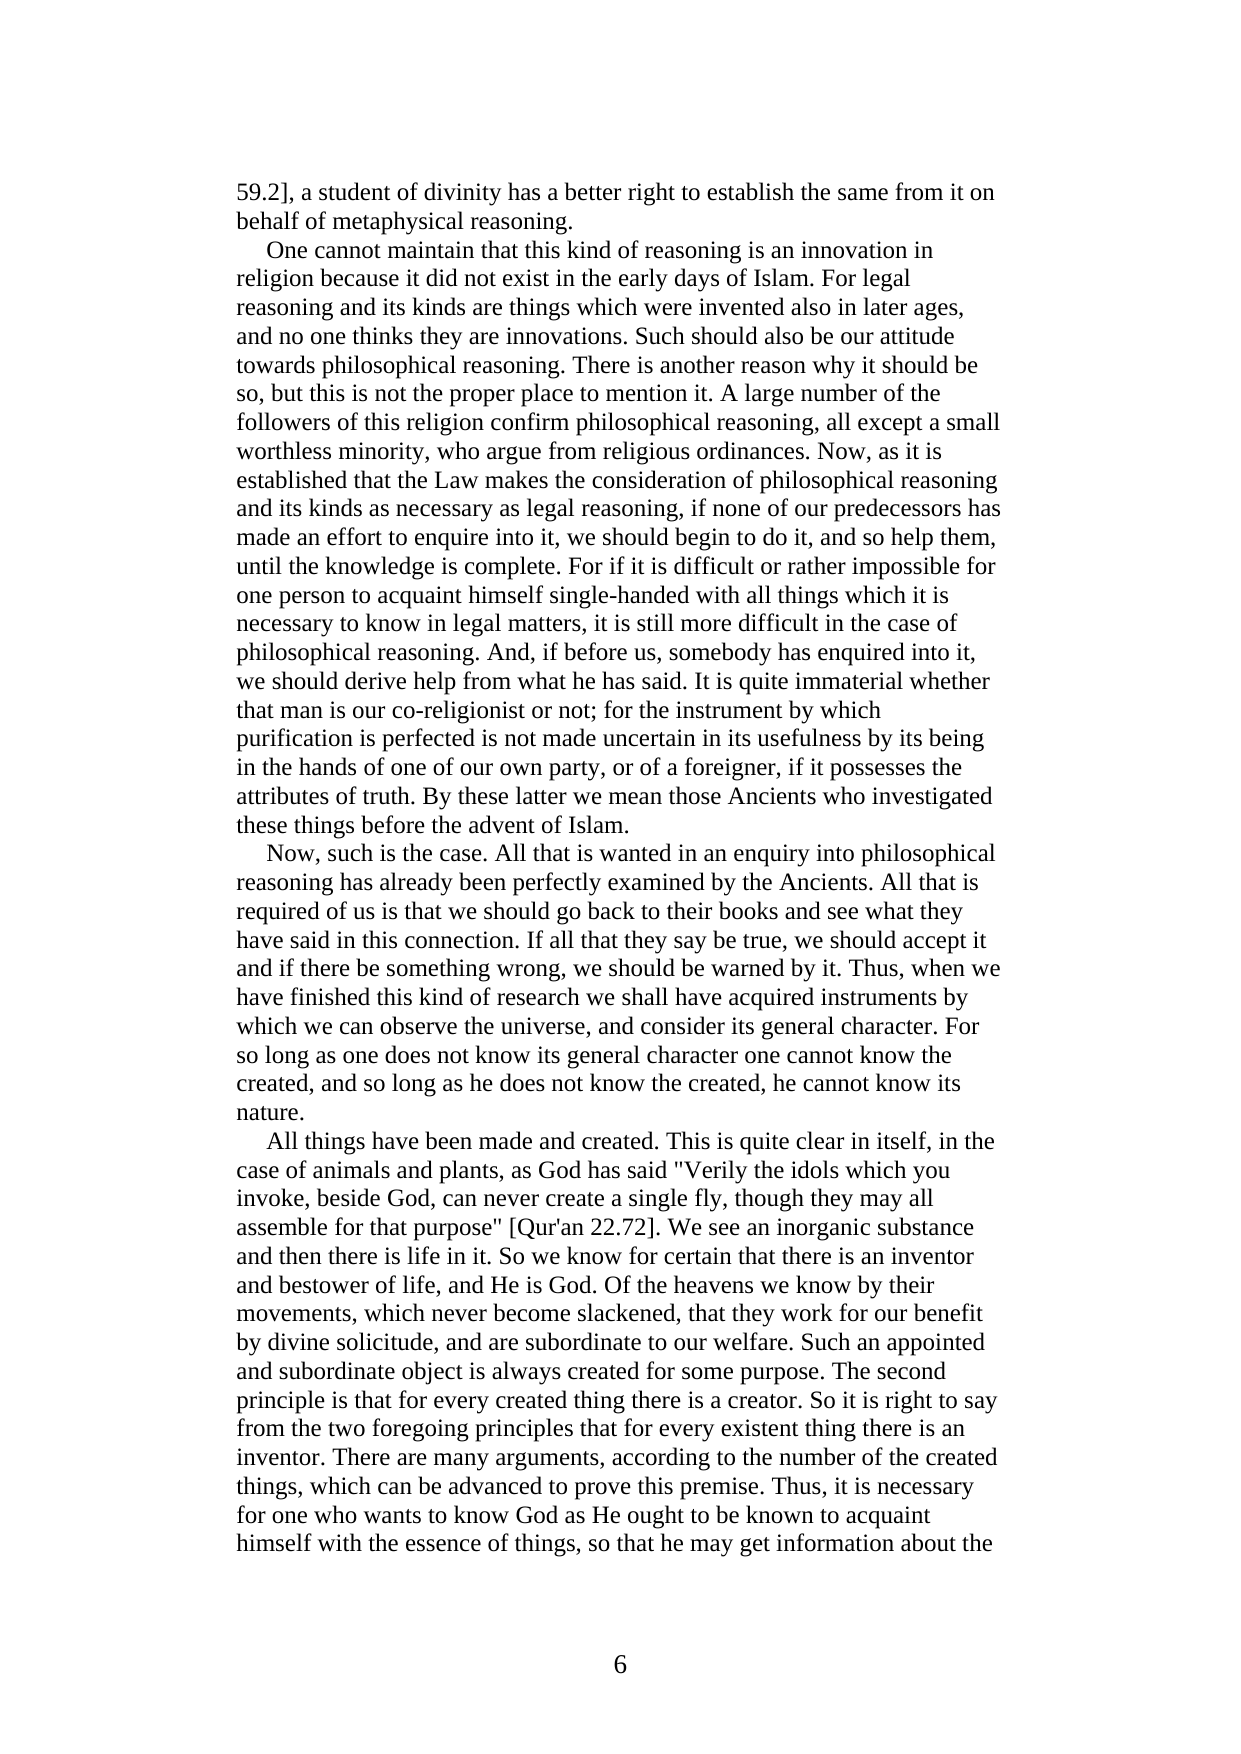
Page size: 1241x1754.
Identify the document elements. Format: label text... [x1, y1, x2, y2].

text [236, 1126, 1004, 1557]
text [236, 177, 1004, 235]
text One cannot maintain that this kind of reasoning is an innovation in religion because it did not exist in the early days of Islam. For legal reasoning and its kinds are things which were invented also in later ages, and no one thinks they are innovations. Such should also be our attitude towards philosophical reasoning. There is another reason why it should be so, but this is not the proper place to mention it. A large number of the followers of this religion confirm philosophical reasoning, all except a small worthless minority, who argue from religious ordinances. Now, as it is established that the Law makes the consideration of philosophical reasoning and its kinds as necessary as legal reasoning, if none of our predecessors has made an effort to enquire into it, we should begin to do it, and so help them, until the knowledge is complete. For if it is difficult or rather impossible for one person to acquaint himself single-handed with all things which it is necessary to know in legal matters, it is still more difficult in the case of philosophical reasoning. And, if before us, somebody has enquired into it, we should derive help from what he has said. It is quite immaterial whether that man is our co-religionist or not; for the instrument by which purification is perfected is not made uncertain in its usefulness by its being in the hands of one of our own party, or of a foreigner, if it possesses the attributes of truth. By these latter we mean those Ancients who investigated these things before the advent of Islam. [236, 235, 1004, 838]
text Now, such is the case. All that is wanted in an enquiry into philosophical reasoning has already been perfectly examined by the Ancients. All that is required of us is that we should go back to their books and see what they have said in this connection. If all that they say be true, we should accept it and if there be something wrong, we should be warned by it. Thus, when we have finished this kind of research we shall have acquired instruments by which we can observe the universe, and consider its general character. For so long as one does not know its general character one cannot know the created, and so long as he does not know the created, he cannot know its nature. [236, 838, 1004, 1126]
